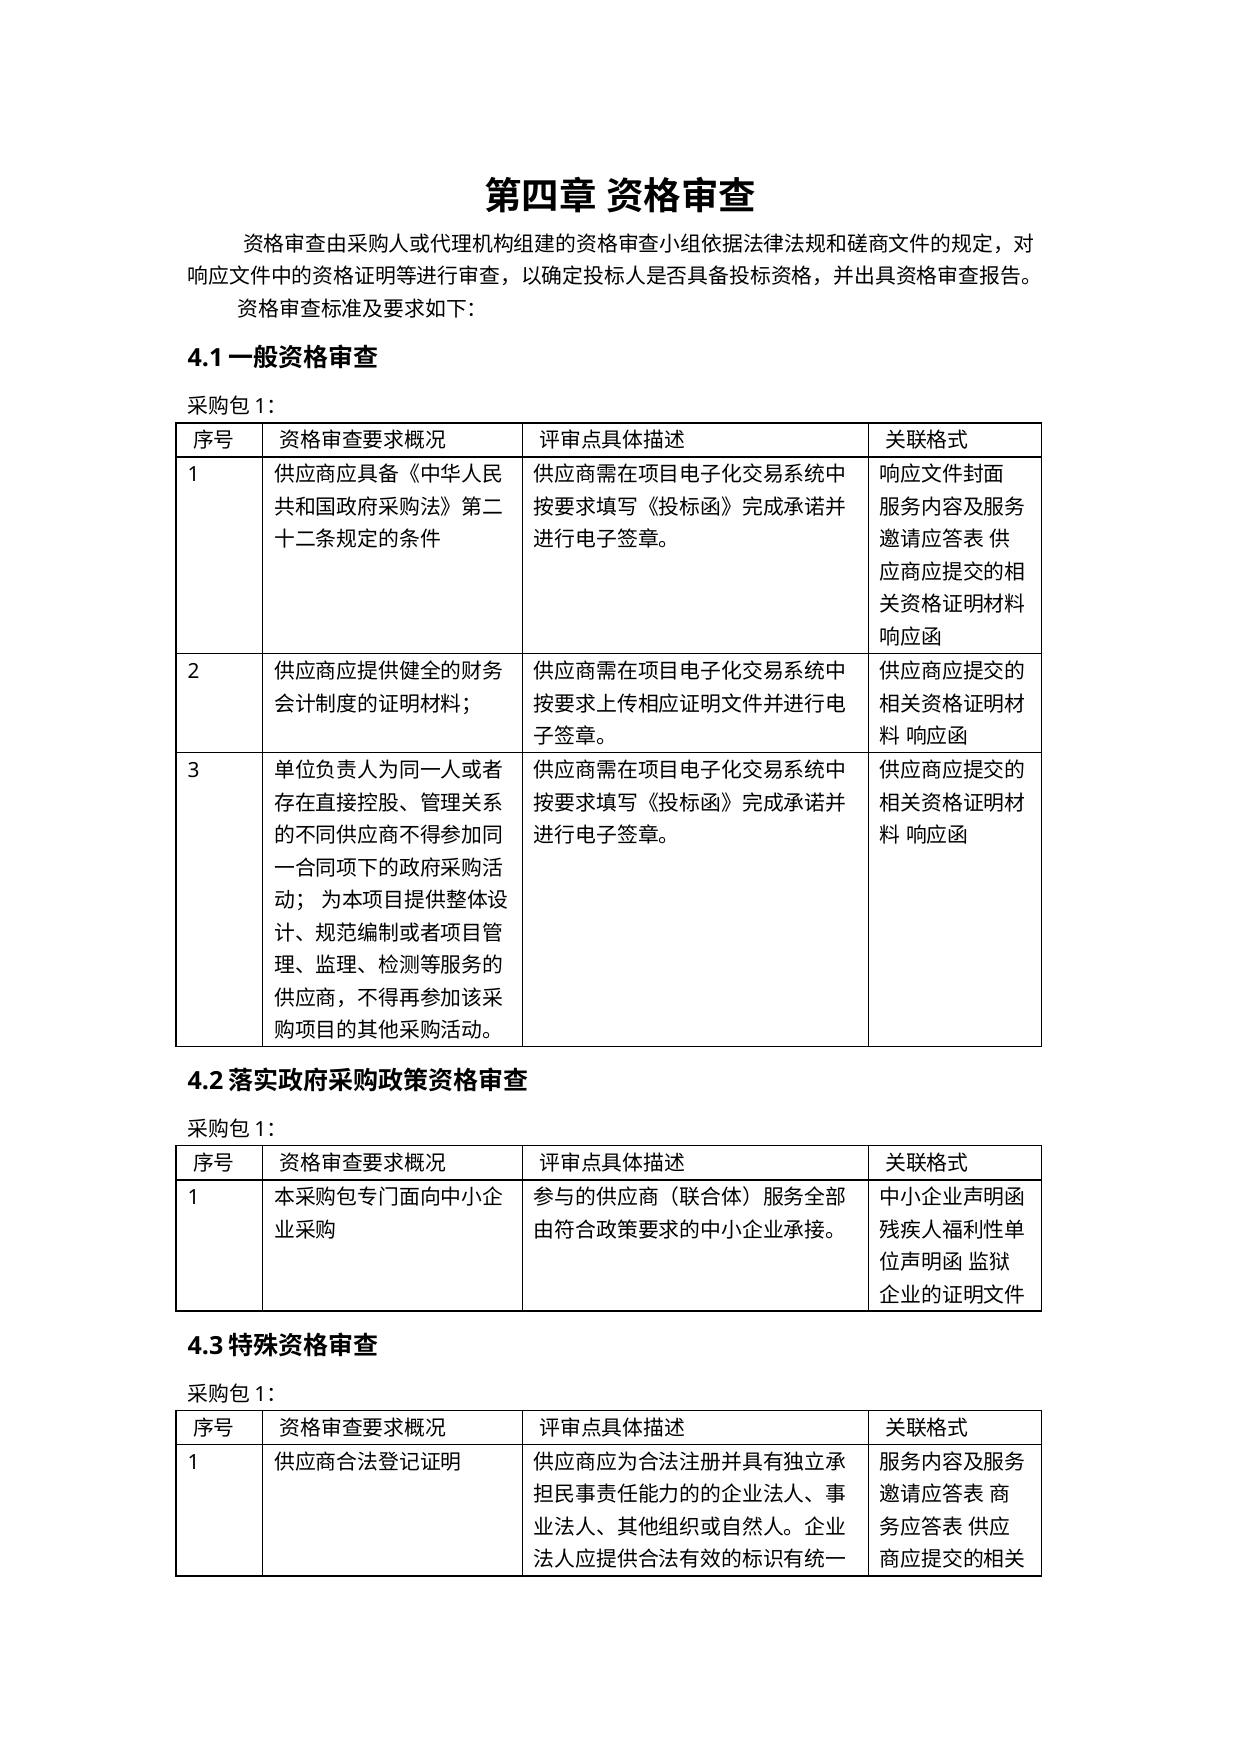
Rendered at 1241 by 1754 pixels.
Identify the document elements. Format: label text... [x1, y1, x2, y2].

table_cell 1 [177, 1181, 262, 1310]
table_header 资格审查要求概况 [263, 1411, 522, 1443]
text 4.1一般资格审查 [187, 324, 1053, 389]
table_header 评审点具体描述 [523, 424, 868, 456]
table_cell 供应商应具备《中华人民共和国政府采购法》第二十二条规定的条件 [263, 458, 522, 653]
text 采购包1： [187, 1377, 1053, 1409]
table_header 关联格式 [869, 1411, 1041, 1443]
table_header 评审点具体描述 [523, 1146, 868, 1179]
table_cell 供应商需在项目电子化交易系统中按要求填写《投标函》完成承诺并进行电子签章。 [523, 753, 868, 1046]
table_header 序号 [177, 1411, 262, 1443]
table_header 评审点具体描述 [523, 1411, 868, 1443]
table_cell 供应商需在项目电子化交易系统中按要求上传相应证明文件并进行电子签章。 [523, 654, 868, 752]
table_cell 参与的供应商（联合体）服务全部由符合政策要求的中小企业承接。 [523, 1181, 868, 1310]
table_header 序号 [177, 424, 262, 456]
table_cell 响应文件封面 服务内容及服务邀请应答表 供应商应提交的相关资格证明材料 响应函 [869, 458, 1041, 653]
table_cell 1 [177, 1445, 262, 1575]
table_cell 1 [177, 458, 262, 653]
text 资格审查由采购人或代理机构组建的资格审查小组依据法律法规和磋商文件的规定，对响应文件中的资格证明等进行审查，以确定投标人是否具备投标资格，并出具资格审查报告。 [187, 227, 1053, 292]
table_header 关联格式 [869, 424, 1041, 456]
table_cell 供应商合法登记证明 [263, 1445, 522, 1575]
table_cell 供应商应提交的相关资格证明材料 响应函 [869, 654, 1041, 752]
table_cell 中小企业声明函 残疾人福利性单位声明函 监狱企业的证明文件 [869, 1181, 1041, 1310]
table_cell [523, 1445, 868, 1575]
table_cell 供应商需在项目电子化交易系统中按要求填写《投标函》完成承诺并进行电子签章。 [523, 458, 868, 653]
table_cell 本采购包专门面向中小企业采购 [263, 1181, 522, 1310]
text 采购包1： [187, 1112, 1053, 1145]
table_header 序号 [177, 1146, 262, 1179]
table_cell 3 [177, 753, 262, 1046]
table_cell 供应商应提供健全的财务会计制度的证明材料； [263, 654, 522, 752]
text 4.2落实政府采购政策资格审查 [187, 1047, 1053, 1112]
text 采购包1： [187, 389, 1053, 422]
table_cell 单位负责人为同一人或者存在直接控股、管理关系的不同供应商不得参加同一合同项下的政府采购活动； 为本项目提供整体设计、规范编制或者项目管理、监理、检测等服务的供应商，不得再参加该采购项目的其他采购活动。 [263, 753, 522, 1046]
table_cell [869, 1445, 1041, 1575]
table_header 资格审查要求概况 [263, 424, 522, 456]
text 4.3特殊资格审查 [187, 1312, 1053, 1377]
table_cell 2 [177, 654, 262, 752]
table_header 关联格式 [869, 1146, 1041, 1179]
table_cell 供应商应提交的相关资格证明材料 响应函 [869, 753, 1041, 1046]
text 第四章 资格审查 [187, 162, 1053, 227]
table_header 资格审查要求概况 [263, 1146, 522, 1179]
text 资格审查标准及要求如下： [187, 292, 1053, 324]
